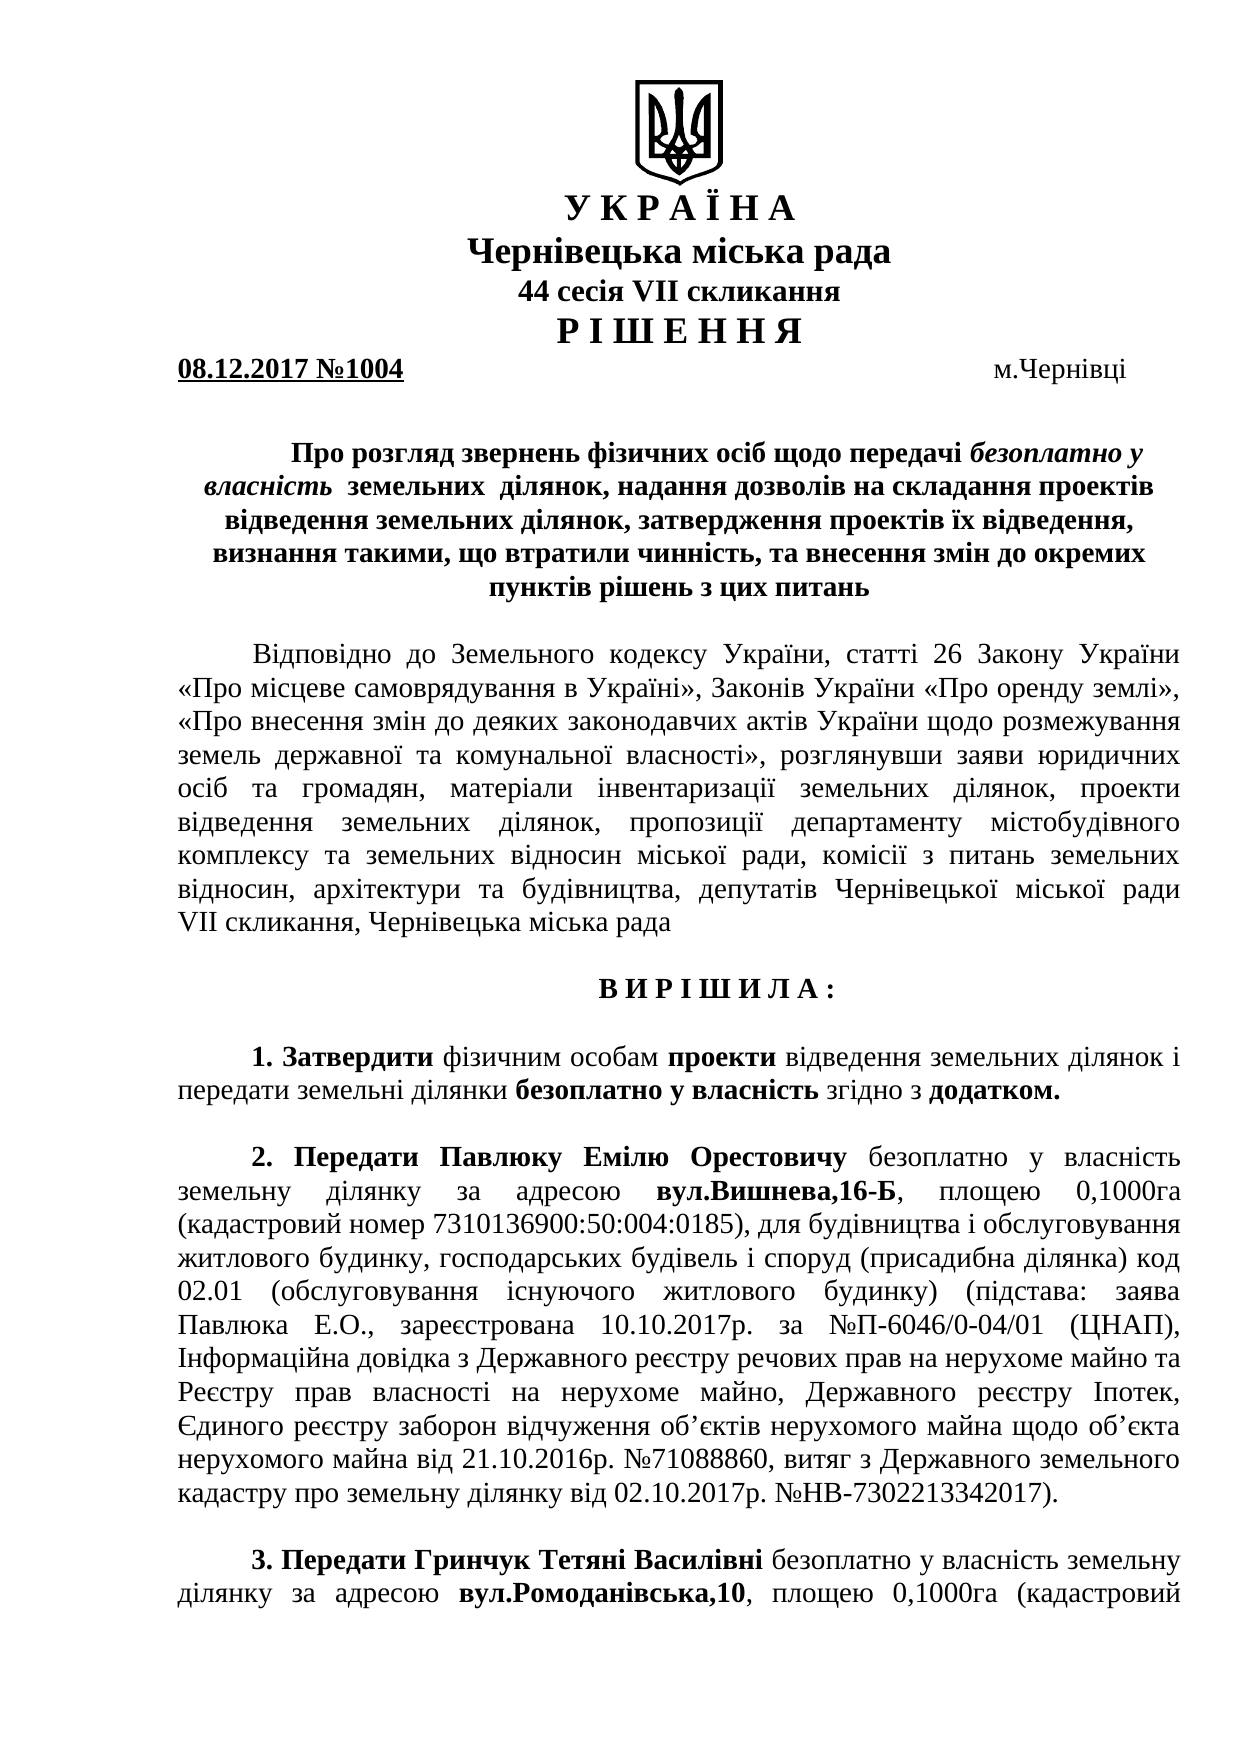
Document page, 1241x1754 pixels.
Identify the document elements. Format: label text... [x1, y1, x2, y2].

text 44 сесія VІІ скликання [177, 272, 1181, 308]
subtitle Чернівецька міська рада [177, 229, 1181, 272]
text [177, 1542, 1181, 1609]
text Про розгляд звернень фізичних осіб щодо передачі безоплатно у власність земельних ділянок, надання дозволів на складання проектів відведення земельних ділянок, затвердження проектів їх відведення, визнання такими, що втратили чинність, та внесення змін до окремих пунктів рішень з цих питань [177, 435, 1181, 603]
text У К Р А Ї Н А [177, 186, 1181, 229]
text Відповідно до Земельного кодексу України, статті 26 Закону України «Про місцеве самоврядування в Україні», Законів України «Про оренду землі», «Про внесення змін до деяких законодавчих актів України щодо розмежування земель державної та комунальної власності», розглянувши заяви юридичних осіб та громадян, матеріали інвентаризації земельних ділянок, проекти відведення земельних ділянок, пропозиції департаменту містобудівного комплексу та земельних відносин міської ради, комісії з питань земельних відносин, архітектури та будівництва, депутатів Чернівецької міської ради VII скликання, Чернівецька міська рада [177, 636, 1181, 938]
text 08.12.2017 №1004 м.Чернівці [177, 351, 1181, 385]
text 2. Передати Павлюку Емілю Орестовичу безоплатно у власність земельну ділянку за адресою вул.Вишнева,16-Б, площею 0,1000га (кадастровий номер 7310136900:50:004:0185), для будівництва і обслуговування житлового будинку, господарських будівель і споруд (присадибна ділянка) код 02.01 (обслуговування існуючого житлового будинку) (підстава: заява Павлюка Е.О., зареєстрована 10.10.2017р. за №П-6046/0-04/01 (ЦНАП), Інформаційна довідка з Державного реєстру речових прав на нерухоме майно та Реєстру прав власності на нерухоме майно, Державного реєстру Іпотек, Єдиного реєстру заборон відчуження об’єктів нерухомого майна щодо об’єкта нерухомого майна від 21.10.2016р. №71088860, витяг з Державного земельного кадастру про земельну ділянку від 02.10.2017р. №НВ-7302213342017). [177, 1139, 1181, 1508]
text Р І Ш Е Н Н Я [177, 308, 1181, 351]
text В И Р І Ш И Л А : [177, 972, 1181, 1005]
text 1. Затвердити фізичним особам проекти відведення земельних ділянок і передати земельні ділянки безоплатно у власність згідно з додатком. [177, 1039, 1181, 1106]
